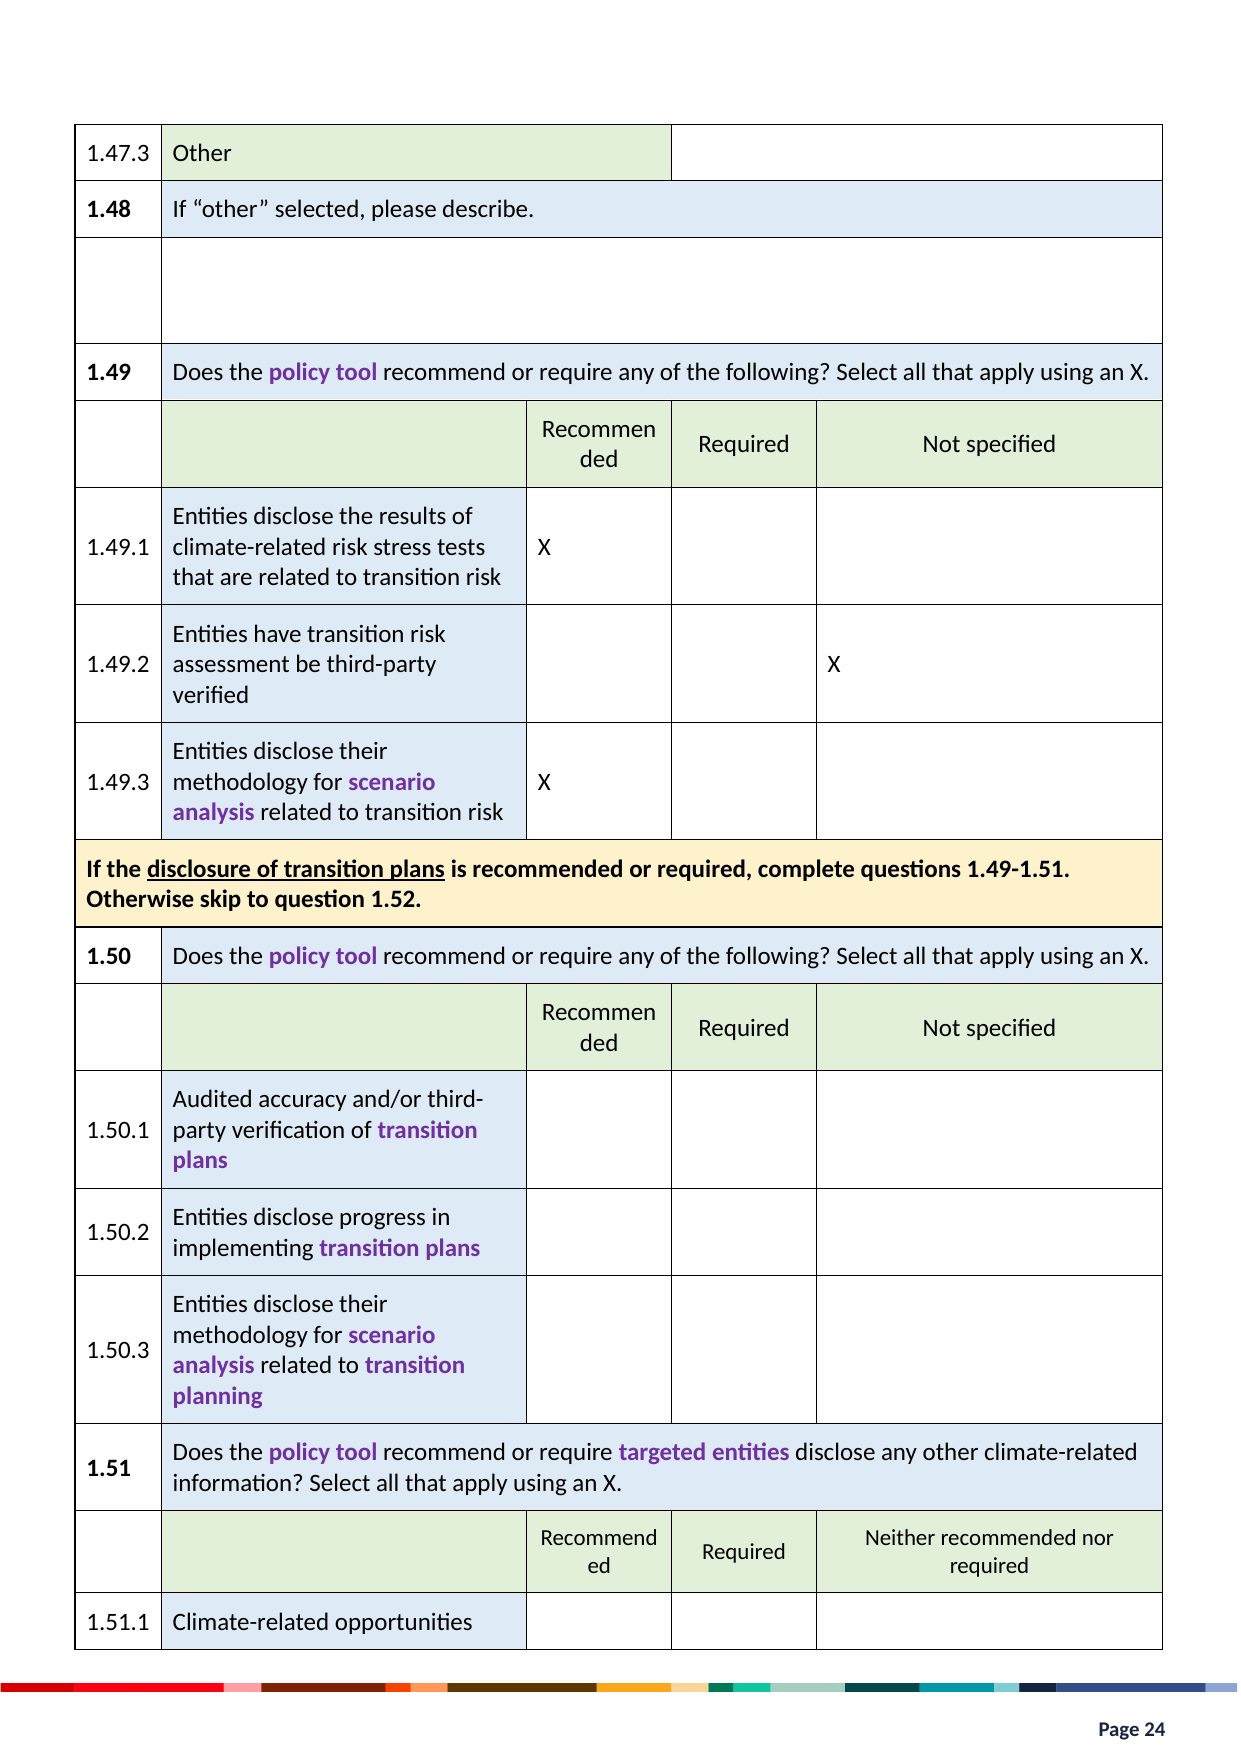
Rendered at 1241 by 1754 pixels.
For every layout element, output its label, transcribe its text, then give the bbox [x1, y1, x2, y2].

table_cell 1.47.3 [76, 125, 161, 180]
table_cell [162, 1511, 526, 1592]
table_cell Required [672, 1511, 816, 1592]
table_cell Not specified [817, 401, 1162, 487]
table_cell If the disclosure of transition plans is recommended or required, complete questions 1.49-1.51. Otherwise skip to question 1.52. [76, 840, 1162, 926]
table_cell X [817, 605, 1162, 722]
table_cell [527, 1276, 671, 1423]
table_cell Recommended [527, 984, 671, 1070]
table_cell Does the policy tool recommend or require any of the following? Select all that apply using an X. [162, 928, 1162, 983]
table_cell [527, 605, 671, 722]
table_cell Other [162, 125, 671, 180]
table_cell Does the policy tool recommend or require targeted entities disclose any other climate-related information? Select all that apply using an X. [162, 1424, 1162, 1510]
table_cell [817, 1071, 1162, 1188]
table_cell [817, 723, 1162, 839]
table_cell Not specified [817, 984, 1162, 1070]
table_cell [672, 1593, 816, 1649]
table_cell [672, 1071, 816, 1188]
table_cell Required [672, 401, 816, 487]
table_cell [527, 1593, 671, 1649]
table_cell 1.50.1 [76, 1071, 161, 1188]
table_cell Entities disclose their methodology for scenario analysis related to transition risk [162, 723, 526, 839]
table_cell 1.51.1 [76, 1593, 161, 1649]
table_cell 1.49 [76, 344, 161, 399]
table_cell 1.51 [76, 1424, 161, 1510]
table_cell Neither recommended nor required [817, 1511, 1162, 1592]
table_cell Recommended [527, 1511, 671, 1592]
table_cell [672, 488, 816, 604]
table_cell 1.49.2 [76, 605, 161, 722]
table_cell 1.50.3 [76, 1276, 161, 1423]
table_cell Does the policy tool recommend or require any of the following? Select all that apply using an X. [162, 344, 1162, 399]
table_cell [76, 984, 161, 1070]
table_cell [672, 605, 816, 722]
table_cell Recommended [527, 401, 671, 487]
table_cell X [527, 723, 671, 839]
table_cell [76, 1511, 161, 1592]
table_cell 1.50.2 [76, 1189, 161, 1275]
table_cell [817, 1189, 1162, 1275]
table_cell [817, 1593, 1162, 1649]
table_cell [162, 401, 526, 487]
table_cell [162, 238, 1162, 343]
table_cell [817, 1276, 1162, 1423]
table_cell Entities disclose the results of climate-related risk stress tests that are related to transition risk [162, 488, 526, 604]
table_cell Entities disclose their methodology for scenario analysis related to transition planning [162, 1276, 526, 1423]
table_cell [672, 125, 1162, 180]
table_cell Required [672, 984, 816, 1070]
table_cell [672, 723, 816, 839]
table_cell [817, 488, 1162, 604]
table_cell [527, 1189, 671, 1275]
table_cell [527, 1071, 671, 1188]
table_cell 1.49.1 [76, 488, 161, 604]
table_cell Entities disclose progress in implementing transition plans [162, 1189, 526, 1275]
table_cell 1.48 [76, 181, 161, 237]
table_cell [672, 1189, 816, 1275]
table_cell Audited accuracy and/or third-party verification of transition plans [162, 1071, 526, 1188]
table_cell [76, 238, 161, 343]
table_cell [162, 1593, 526, 1649]
table_cell If “other” selected, please describe. [162, 181, 1162, 237]
table_cell X [527, 488, 671, 604]
table_cell Entities have transition risk assessment be third-party verified [162, 605, 526, 722]
table_cell [162, 984, 526, 1070]
table_cell [76, 401, 161, 487]
picture [0, 1683, 1236, 1692]
table_cell [672, 1276, 816, 1423]
table_cell 1.50 [76, 928, 161, 983]
table_cell 1.49.3 [76, 723, 161, 839]
